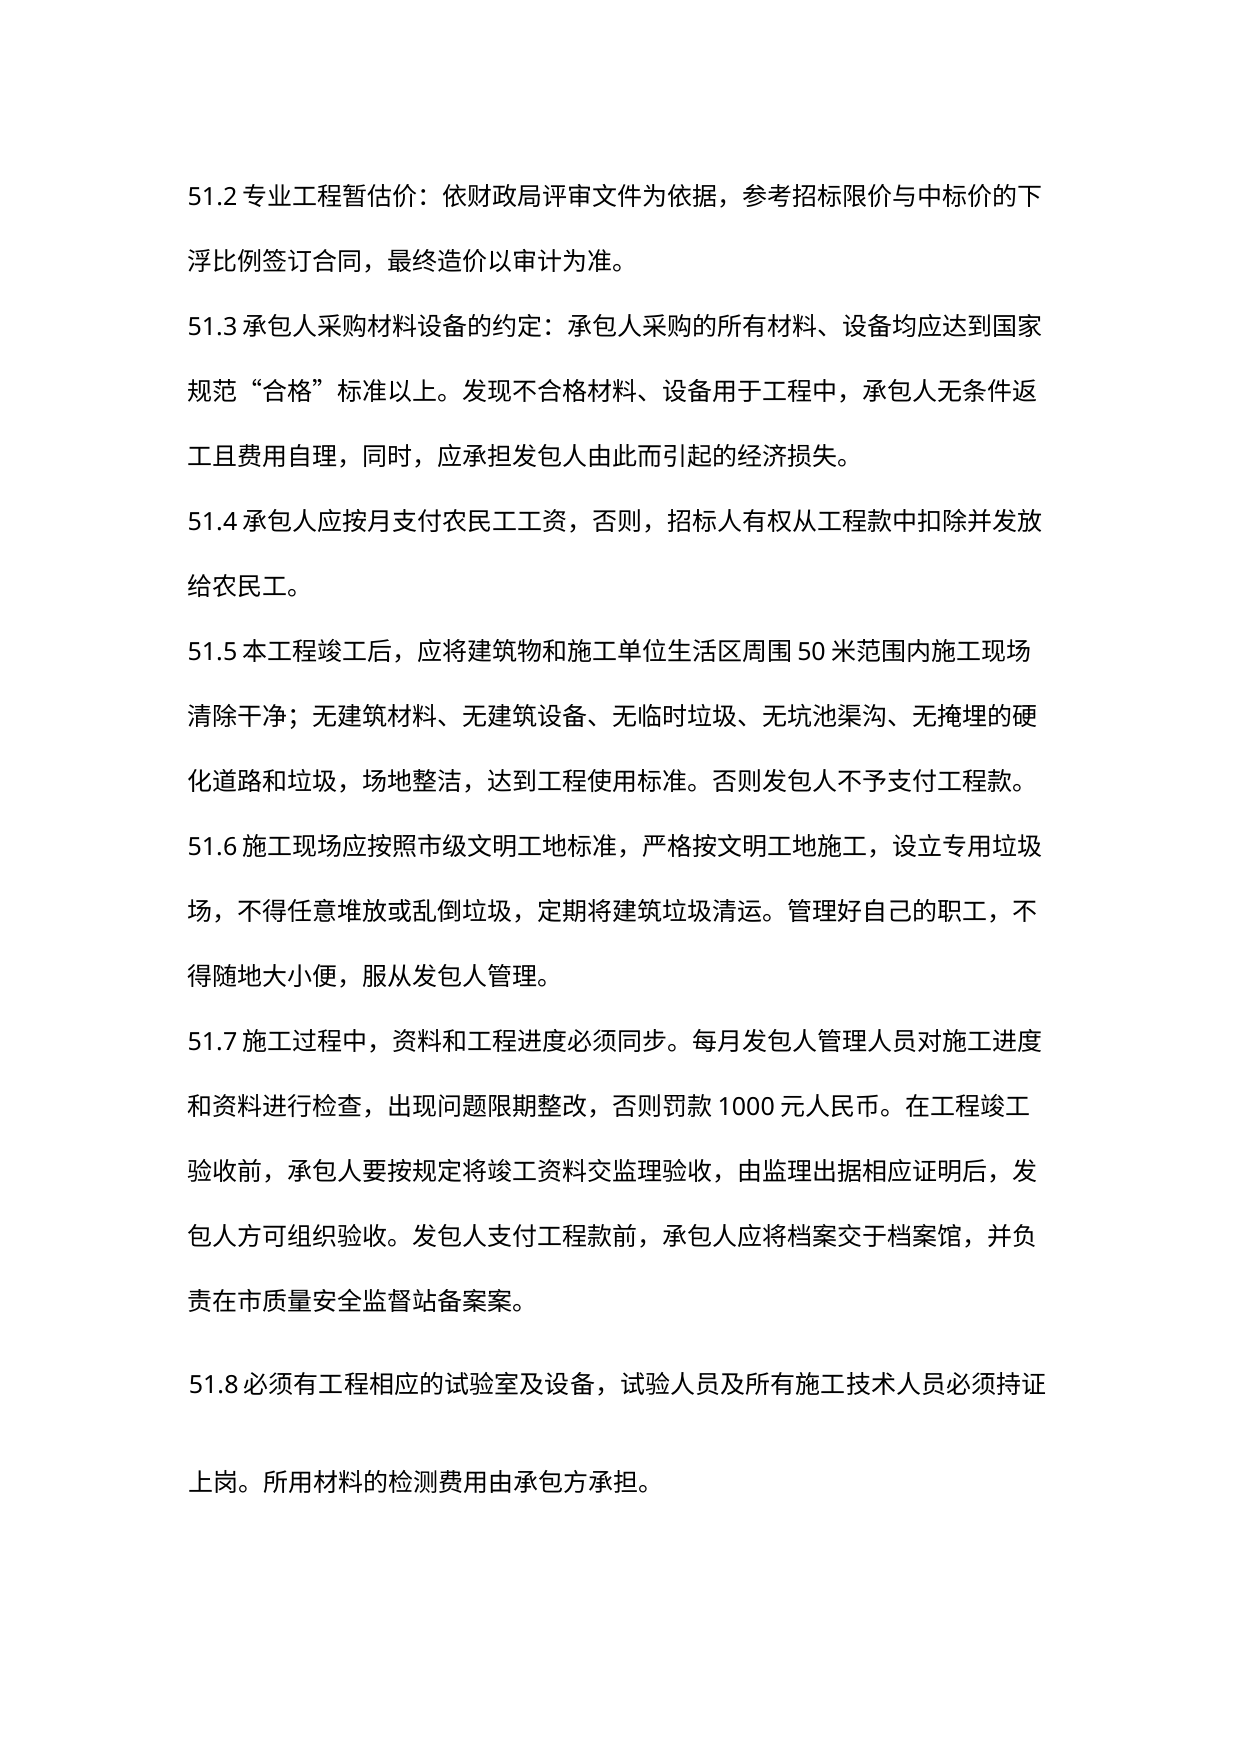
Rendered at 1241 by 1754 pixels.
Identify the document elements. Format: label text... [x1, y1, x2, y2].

text 51.2专业工程暂估价：依财政局评审文件为依据，参考招标限价与中标价的下浮比例签订合同，最终造价以审计为准。 51.3承包人采购材料设备的约定：承包人采购的所有材料、设备均应达到国家规范“合格”标准以上。发现不合格材料、设备用于工程中，承包人无条件返工且费用自理，同时，应承担发包人由此而引起的经济损失。 51.4承包人应按月支付农民工工资，否则，招标人有权从工程款中扣除并发放给农民工。 51.5本工程竣工后，应将建筑物和施工单位生活区周围50米范围内施工现场清除干净；无建筑材料、无建筑设备、无临时垃圾、无坑池渠沟、无掩埋的硬化道路和垃圾，场地整洁，达到工程使用标准。否则发包人不予支付工程款。 [187, 162, 1053, 812]
text 51.6施工现场应按照市级文明工地标准，严格按文明工地施工，设立专用垃圾场，不得任意堆放或乱倒垃圾，定期将建筑垃圾清运。管理好自己的职工，不得随地大小便，服从发包人管理。 51.7施工过程中，资料和工程进度必须同步。每月发包人管理人员对施工进度和资料进行检查，出现问题限期整改，否则罚款1000元人民币。在工程竣工验收前，承包人要按规定将竣工资料交监理验收，由监理出据相应证明后，发包人方可组织验收。发包人支付工程款前，承包人应将档案交于档案馆，并负责在市质量安全监督站备案案。 [187, 812, 1053, 1332]
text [188, 1350, 1047, 1513]
